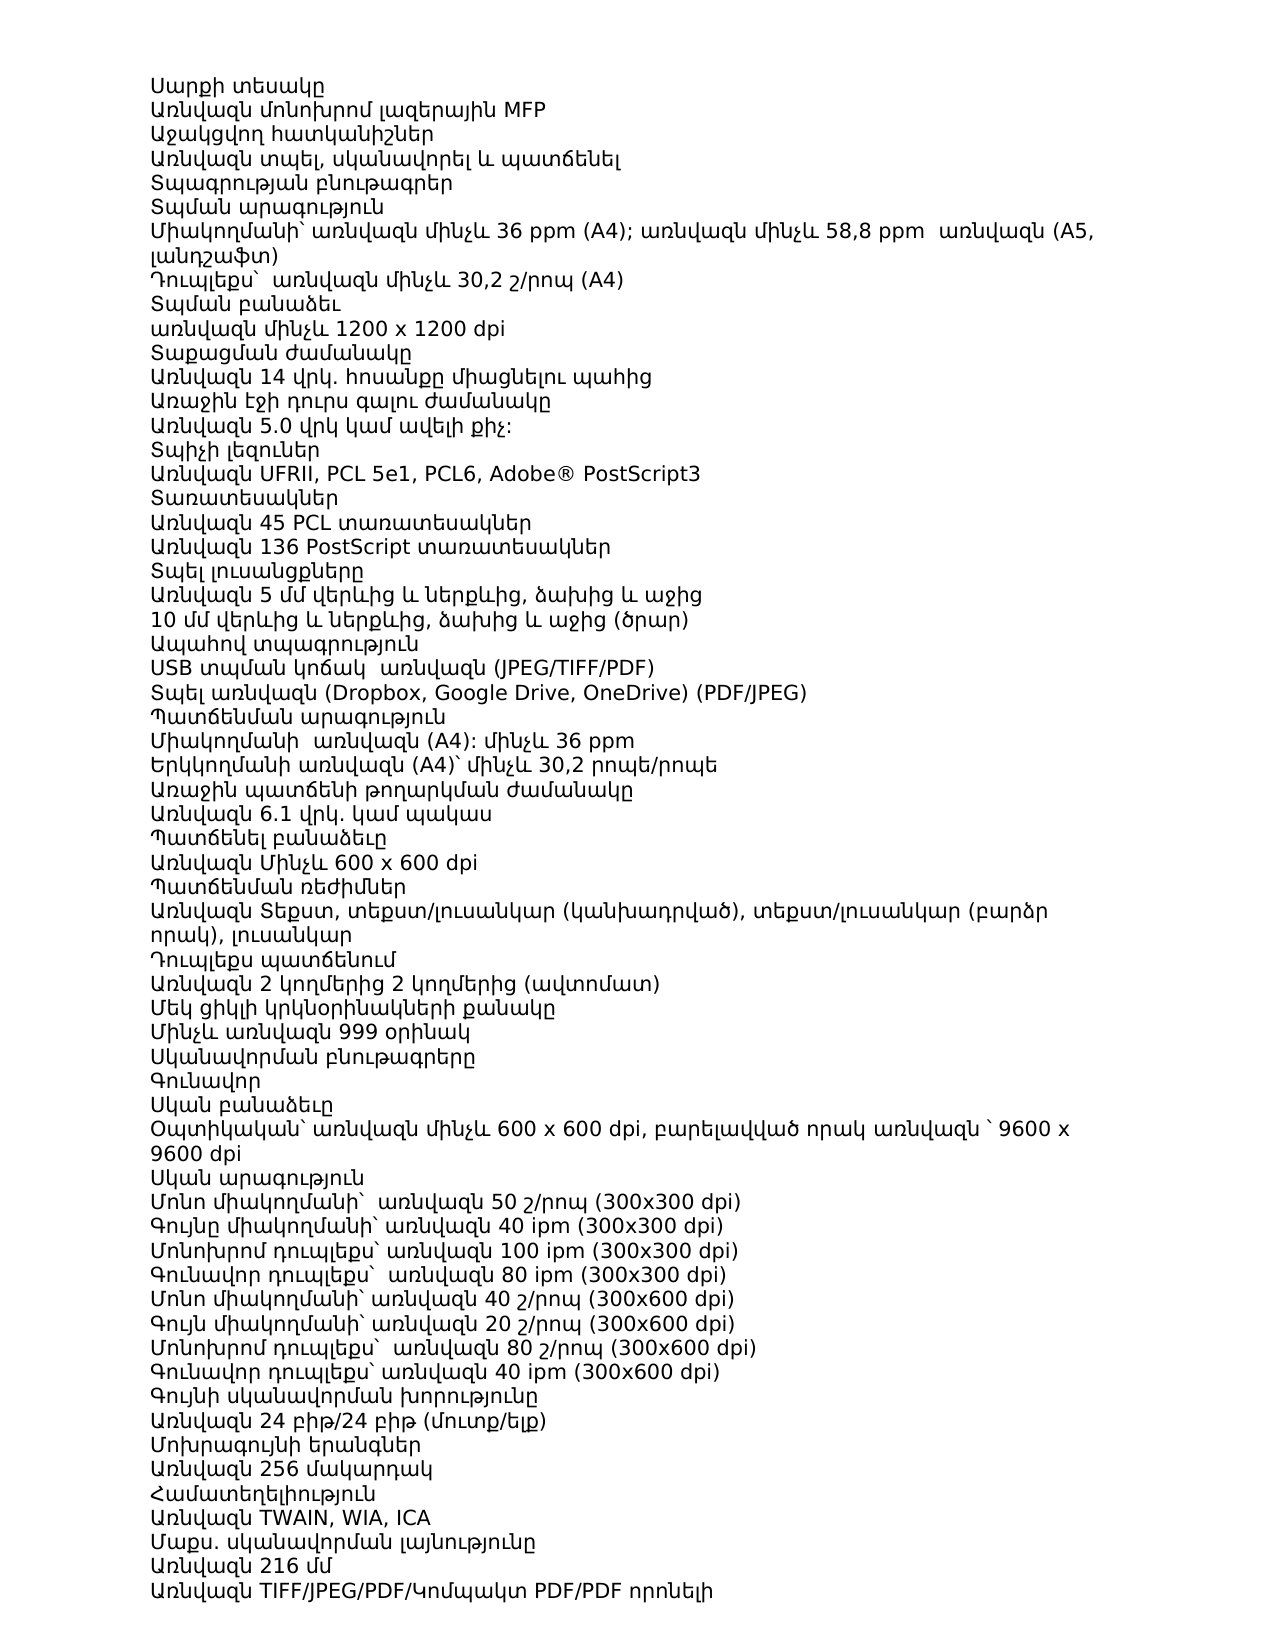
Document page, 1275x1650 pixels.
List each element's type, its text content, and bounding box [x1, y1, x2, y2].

text Տպել առնվազն (Dropbox, Google Drive, OneDrive) (PDF/JPEG) [150, 681, 1125, 705]
text Տաքացման ժամանակը [150, 341, 1125, 365]
text Առնվազն Տեքստ, տեքստ/լուսանկար (կանխադրված), տեքստ/լուսանկար (բարձր որակ), լուսանկար [150, 899, 1125, 948]
text Միակողմանի՝ առնվազն մինչև 36 ppm (A4); առնվազն մինչև 58,8 ppm առնվազն (A5, լանդշաֆտ) [150, 219, 1125, 268]
text Երկկողմանի առնվազն (A4)՝ մինչև 30,2 րոպե/րոպե [150, 753, 1125, 778]
text Գույն միակողմանի՝ առնվազն 20 շ/րոպ (300x600 dpi) [150, 1312, 1125, 1336]
text առնվազն մինչև 1200 x 1200 dpi [150, 317, 1125, 341]
text Առնվազն 136 PostScript տառատեսակներ [150, 535, 1125, 559]
text Առնվազն 216 մմ [150, 1554, 1125, 1579]
text Առնվազն տպել, սկանավորել և պատճենել [150, 147, 1125, 171]
text 10 մմ վերևից և ներքևից, ձախից և աջից (ծրար) [150, 608, 1125, 632]
text Տառատեսակներ [150, 486, 1125, 511]
text Առնվազն մոնոխրոմ լազերային MFP [150, 98, 1125, 122]
text Պատճենման ռեժիմներ [150, 875, 1125, 899]
text Սկան արագություն [150, 1166, 1125, 1190]
text Սկանավորման բնութագրերը [150, 1045, 1125, 1069]
text Առնվազն 5.0 վրկ կամ ավելի քիչ: [150, 414, 1125, 438]
text Առաջին էջի դուրս գալու ժամանակը [150, 389, 1125, 414]
text Օպտիկական՝ առնվազն մինչև 600 x 600 dpi, բարելավված որակ առնվազն ՝ 9600 x 9600 dpi [150, 1117, 1125, 1166]
text Սկան բանաձեւը [150, 1093, 1125, 1117]
text Առնվազն 6.1 վրկ. կամ պակաս [150, 802, 1125, 826]
text Տպիչի լեզուներ [150, 438, 1125, 462]
text Առաջին պատճենի թողարկման ժամանակը [150, 778, 1125, 802]
text Առնվազն 45 PCL տառատեսակներ [150, 511, 1125, 535]
text USB տպման կոճակ առնվազն (JPEG/TIFF/PDF) [150, 656, 1125, 681]
text Առնվազն 14 վրկ. հոսանքը միացնելու պահից [150, 365, 1125, 389]
text Գունավոր [150, 1069, 1125, 1093]
text Մոխրագույնի երանգներ [150, 1433, 1125, 1457]
text Տպել լուսանցքները [150, 559, 1125, 583]
text Մեկ ցիկլի կրկնօրինակների քանակը [150, 996, 1125, 1020]
text Դուպլեքս պատճենում [150, 948, 1125, 972]
text Պատճենել բանաձեւը [150, 826, 1125, 851]
text Առնվազն 256 մակարդակ [150, 1457, 1125, 1482]
text Առնվազն 2 կողմերից 2 կողմերից (ավտոմատ) [150, 972, 1125, 996]
text Առնվազն 24 բիթ/24 բիթ (մուտք/ելք) [150, 1409, 1125, 1433]
text Մոնոխրոմ դուպլեքս՝ առնվազն 100 ipm (300x300 dpi) [150, 1239, 1125, 1263]
text Առնվազն TWAIN, WIA, ICA [150, 1506, 1125, 1530]
text Տպման արագություն [150, 195, 1125, 219]
text Պատճենման արագություն [150, 705, 1125, 729]
text Գույնի սկանավորման խորությունը [150, 1384, 1125, 1409]
text Գույնը միակողմանի՝ առնվազն 40 ipm (300x300 dpi) [150, 1214, 1125, 1239]
text Մաքս. սկանավորման լայնությունը [150, 1530, 1125, 1554]
text Մինչև առնվազն 999 օրինակ [150, 1020, 1125, 1045]
text Դուպլեքս՝ առնվազն մինչև 30,2 շ/րոպ (A4) [150, 268, 1125, 292]
text Մոնոխրոմ դուպլեքս՝ առնվազն 80 շ/րոպ (300x600 dpi) [150, 1336, 1125, 1360]
text Մոնո միակողմանի՝ առնվազն 50 շ/րոպ (300x300 dpi) [150, 1190, 1125, 1214]
text Միակողմանի առնվազն (A4): մինչև 36 ppm [150, 729, 1125, 753]
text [150, 1579, 1125, 1603]
text Գունավոր դուպլեքս՝ առնվազն 40 ipm (300x600 dpi) [150, 1360, 1125, 1384]
text Համատեղելիություն [150, 1482, 1125, 1506]
text Տպագրության բնութագրեր [150, 171, 1125, 195]
text Առնվազն Մինչև 600 x 600 dpi [150, 851, 1125, 875]
text Առնվազն 5 մմ վերևից և ներքևից, ձախից և աջից [150, 583, 1125, 608]
text Գունավոր դուպլեքս՝ առնվազն 80 ipm (300x300 dpi) [150, 1263, 1125, 1287]
text Սարքի տեսակը [150, 74, 1125, 98]
text Տպման բանաձեւ [150, 292, 1125, 317]
text Առնվազն UFRII, PCL 5e1, PCL6, Adobe® PostScript3 [150, 462, 1125, 486]
text Մոնո միակողմանի՝ առնվազն 40 շ/րոպ (300x600 dpi) [150, 1287, 1125, 1312]
text Աջակցվող հատկանիշներ [150, 122, 1125, 147]
text Ապահով տպագրություն [150, 632, 1125, 656]
